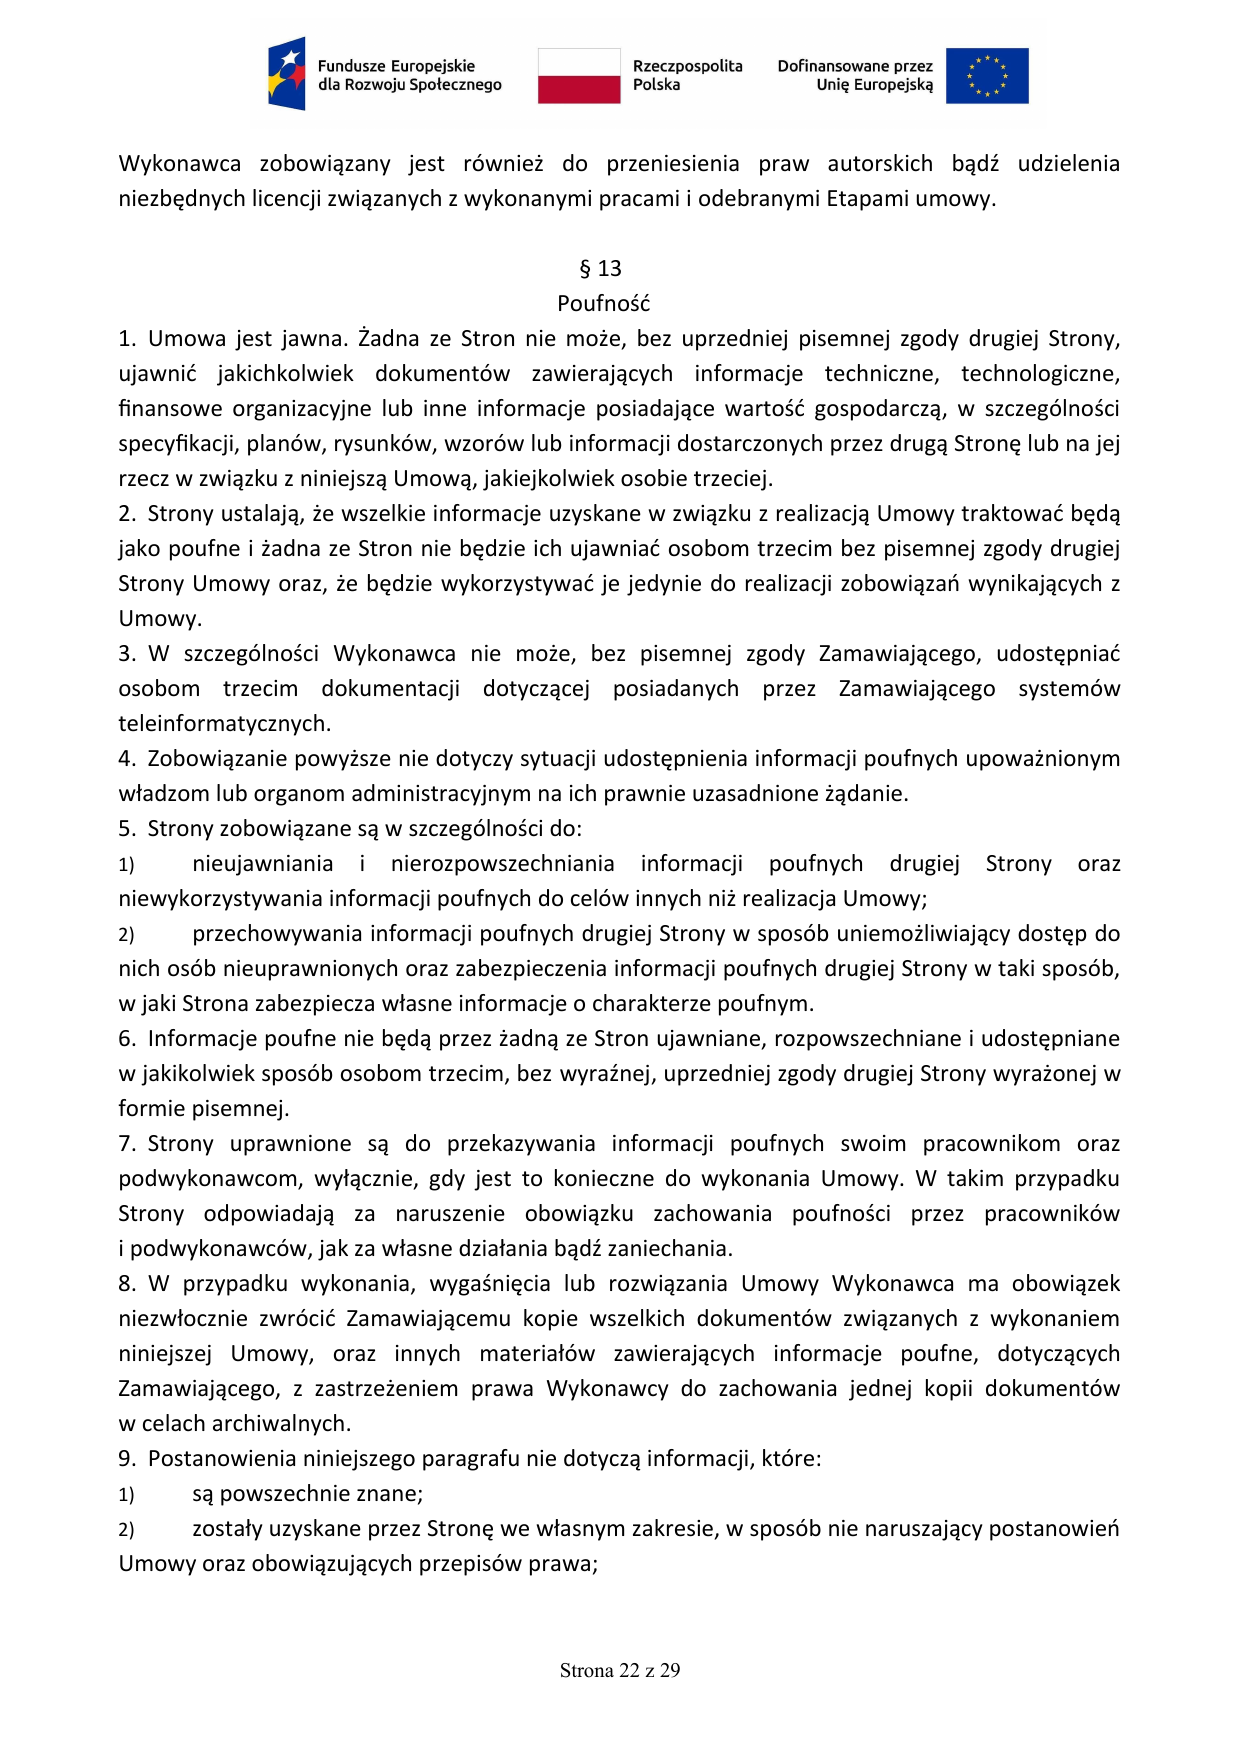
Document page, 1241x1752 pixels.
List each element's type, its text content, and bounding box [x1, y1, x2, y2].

list Informacje poufne nie będą przez żadną ze Stron ujawniane, rozpowszechniane i udostępniane w jakikolwiek sposób osobom trzecim, bez wyraźnej, uprzedniej zgody drugiej Strony wyrażonej w formie pisemnej. [118, 1023, 1122, 1123]
list nieujawniania i nierozpowszechniania informacji poufnych drugiej Strony oraz niewykorzystywania informacji poufnych do celów innych niż realizacja Umowy; [118, 848, 1122, 913]
list zostały uzyskane przez Stronę we własnym zakresie, w sposób nie naruszający postanowień Umowy oraz obowiązujących przepisów prawa; [118, 1513, 1122, 1578]
list przechowywania informacji poufnych drugiej Strony w sposób uniemożliwiający dostęp do nich osób nieuprawnionych oraz zabezpieczenia informacji poufnych drugiej Strony w taki sposób, w jaki Strona zabezpiecza własne informacje o charakterze poufnym. [118, 918, 1122, 1018]
list W szczególności Wykonawca nie może, bez pisemnej zgody Zamawiającego, udostępniać osobom trzecim dokumentacji dotyczącej posiadanych przez Zamawiającego systemów teleinformatycznych. [118, 638, 1122, 738]
list Umowa jest jawna. Żadna ze Stron nie może, bez uprzedniej pisemnej zgody drugiej Strony, ujawnić jakichkolwiek dokumentów zawierających informacje techniczne, technologiczne, finansowe organizacyjne lub inne informacje posiadające wartość gospodarczą, w szczególności specyfikacji, planów, rysunków, wzorów lub informacji dostarczonych przez drugą Stronę lub na jej rzecz w związku z niniejszą Umową, jakiejkolwiek osobie trzeciej. [118, 323, 1122, 493]
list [118, 148, 1122, 213]
list są powszechnie znane; [118, 1478, 1122, 1508]
list Strony ustalają, że wszelkie informacje uzyskane w związku z realizacją Umowy traktować będą jako poufne i żadna ze Stron nie będzie ich ujawniać osobom trzecim bez pisemnej zgody drugiej Strony Umowy oraz, że będzie wykorzystywać je jedynie do realizacji zobowiązań wynikających z Umowy. [118, 498, 1122, 633]
list Postanowienia niniejszego paragrafu nie dotyczą informacji, które: [118, 1443, 1122, 1473]
list Zobowiązanie powyższe nie dotyczy sytuacji udostępnienia informacji poufnych upoważnionym władzom lub organom administracyjnym na ich prawnie uzasadnione żądanie. [118, 743, 1122, 808]
list Strony uprawnione są do przekazywania informacji poufnych swoim pracownikom oraz podwykonawcom, wyłącznie, gdy jest to konieczne do wykonania Umowy. W takim przypadku Strony odpowiadają za naruszenie obowiązku zachowania poufności przez pracowników i podwykonawców, jak za własne działania bądź zaniechania. [118, 1128, 1122, 1263]
list Strony zobowiązane są w szczególności do: [118, 813, 1122, 843]
list W przypadku wykonania, wygaśnięcia lub rozwiązania Umowy Wykonawca ma obowiązek niezwłocznie zwrócić Zamawiającemu kopie wszelkich dokumentów związanych z wykonaniem niniejszej Umowy, oraz innych materiałów zawierających informacje poufne, dotyczących Zamawiającego, z zastrzeżeniem prawa Wykonawcy do zachowania jednej kopii dokumentów w celach archiwalnych. [118, 1268, 1122, 1438]
text § 13 Poufność [118, 218, 1089, 318]
picture [250, 18, 1047, 129]
